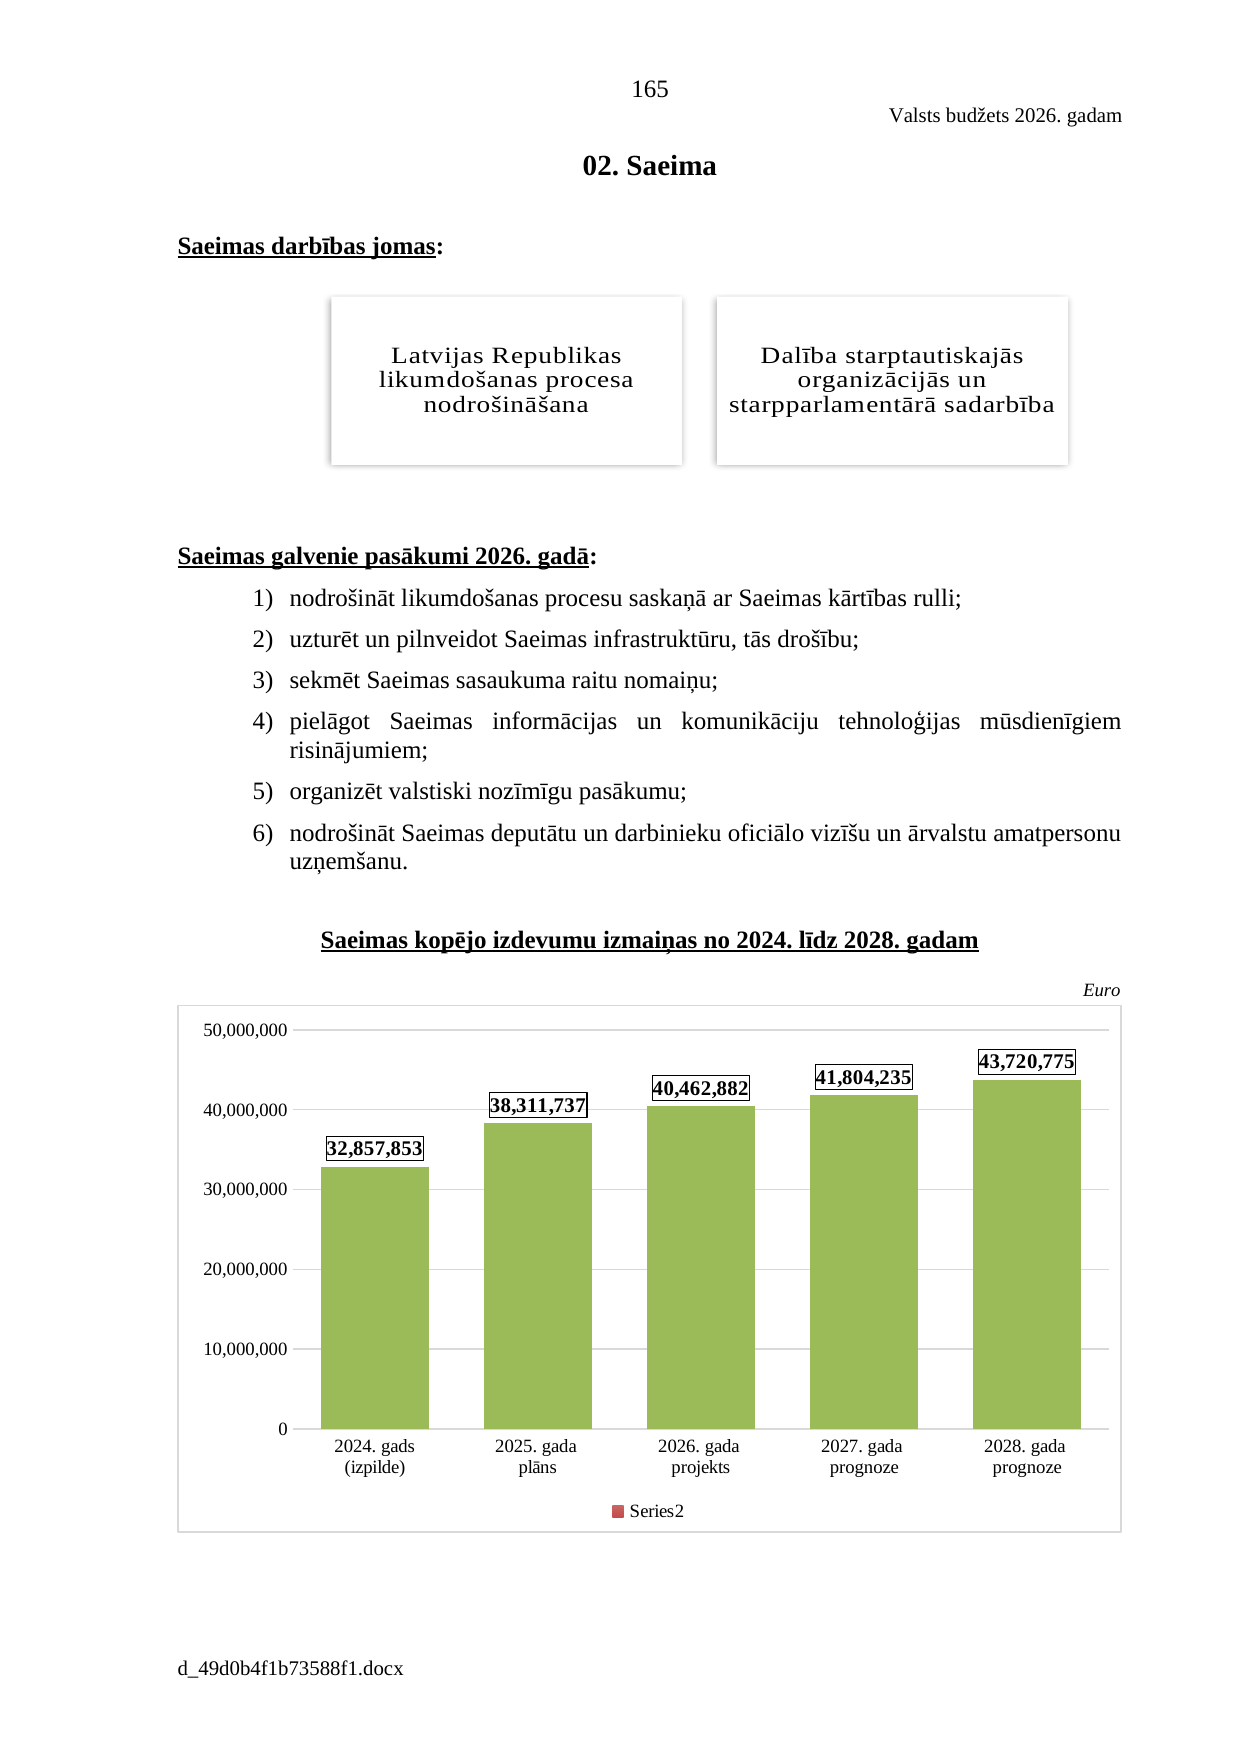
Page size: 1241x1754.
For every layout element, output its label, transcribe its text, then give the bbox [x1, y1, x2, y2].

text Euro [177, 979, 1122, 1001]
text Saeimas darbības jomas: [177, 231, 1122, 260]
list sekmēt Saeimas sasaukuma raitu nomaiņu; [252, 665, 1122, 694]
text 02. Saeima [177, 148, 1122, 181]
list pielāgot Saeimas informācijas un komunikāciju tehnoloģijas mūsdienīgiem risinājumiem; [252, 706, 1122, 764]
text Saeimas kopējo izdevumu izmaiņas no 2024. līdz 2028. gadam [177, 925, 1122, 954]
list uzturēt un pilnveidot Saeimas infrastruktūru, tās drošību; [252, 624, 1122, 653]
list nodrošināt Saeimas deputātu un darbinieku oficiālo vizīšu un ārvalstu amatpersonu uzņemšanu. [252, 818, 1122, 875]
text Saeimas galvenie pasākumi 2026. gadā: [177, 541, 1122, 570]
list nodrošināt likumdošanas procesu saskaņā ar Saeimas kārtības rulli; [252, 583, 1122, 611]
list organizēt valstiski nozīmīgu pasākumu; [252, 776, 1122, 805]
